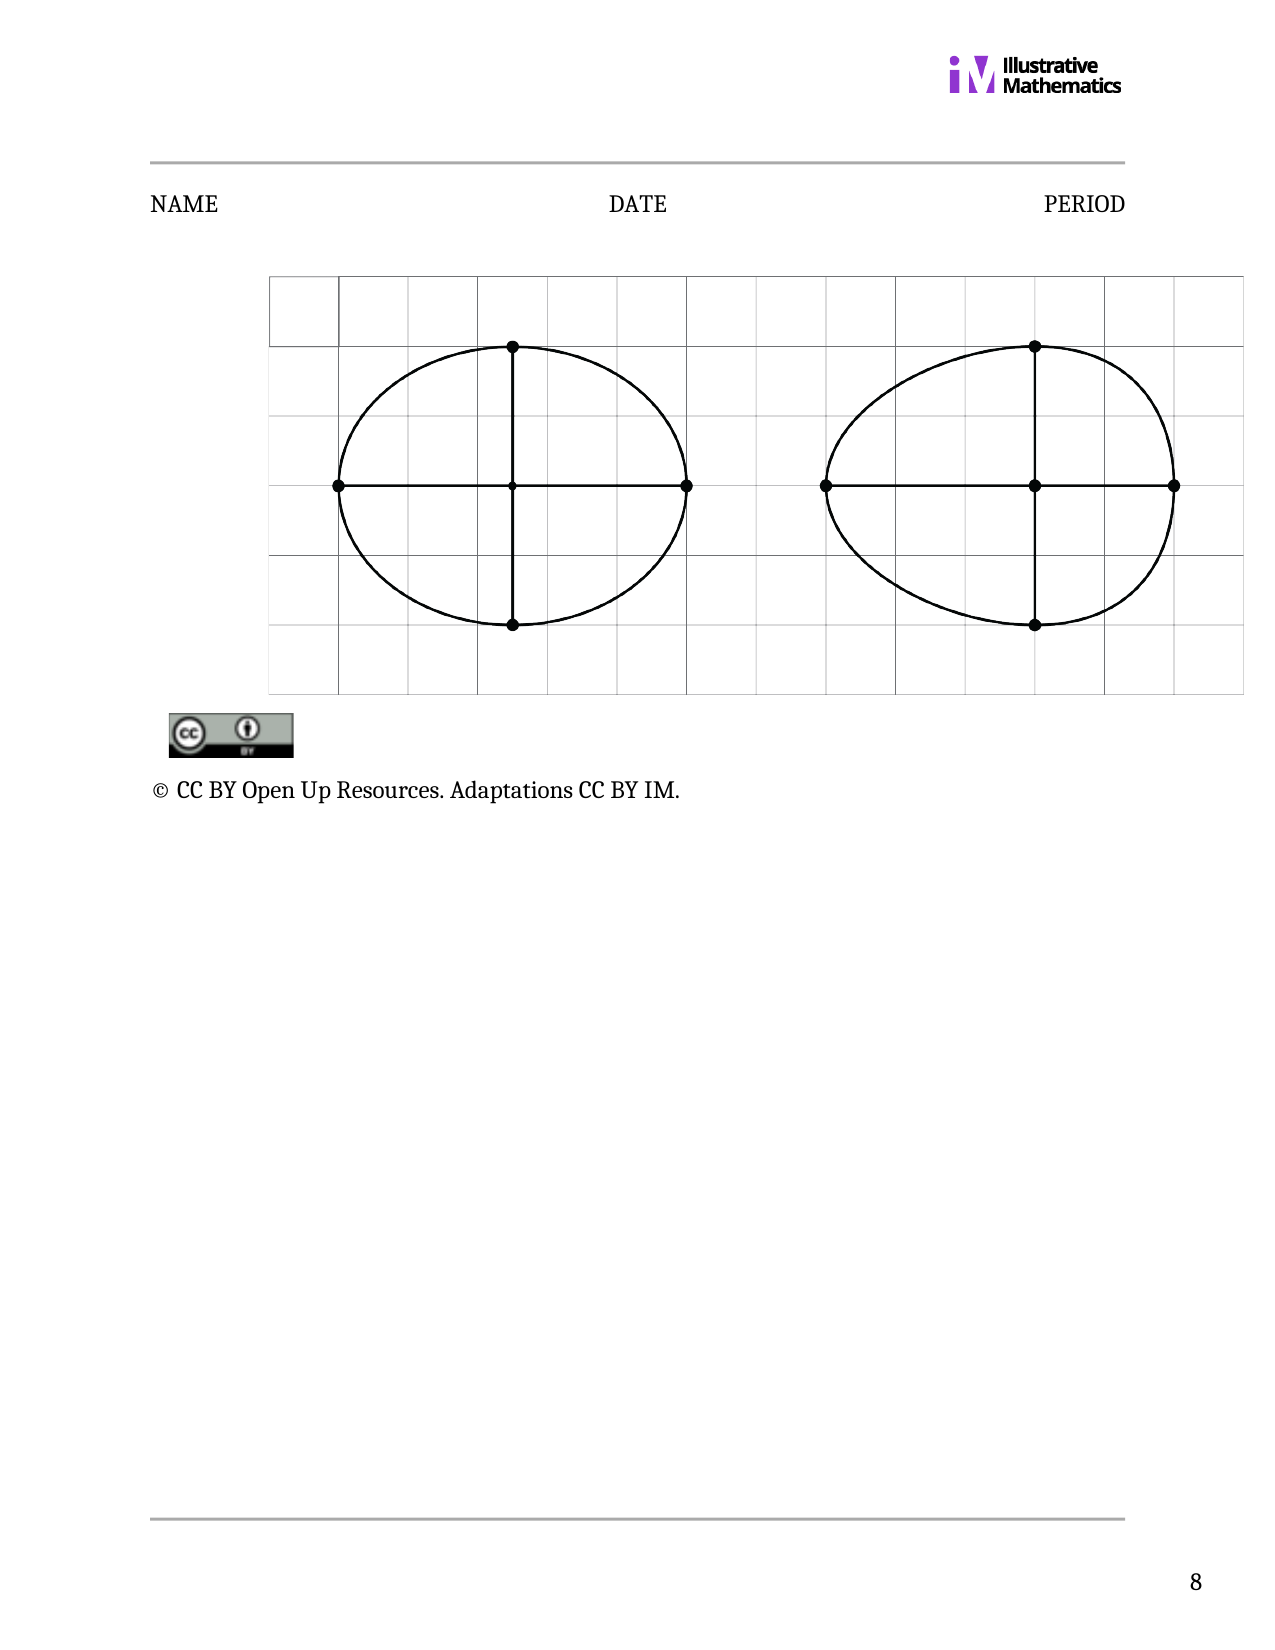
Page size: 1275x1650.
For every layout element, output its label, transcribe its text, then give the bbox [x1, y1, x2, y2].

text © CC BY Open Up Resources. Adaptations CC BY IM. [150, 776, 1125, 805]
picture [268, 276, 1244, 695]
picture [168, 713, 294, 758]
picture [949, 55, 1121, 93]
